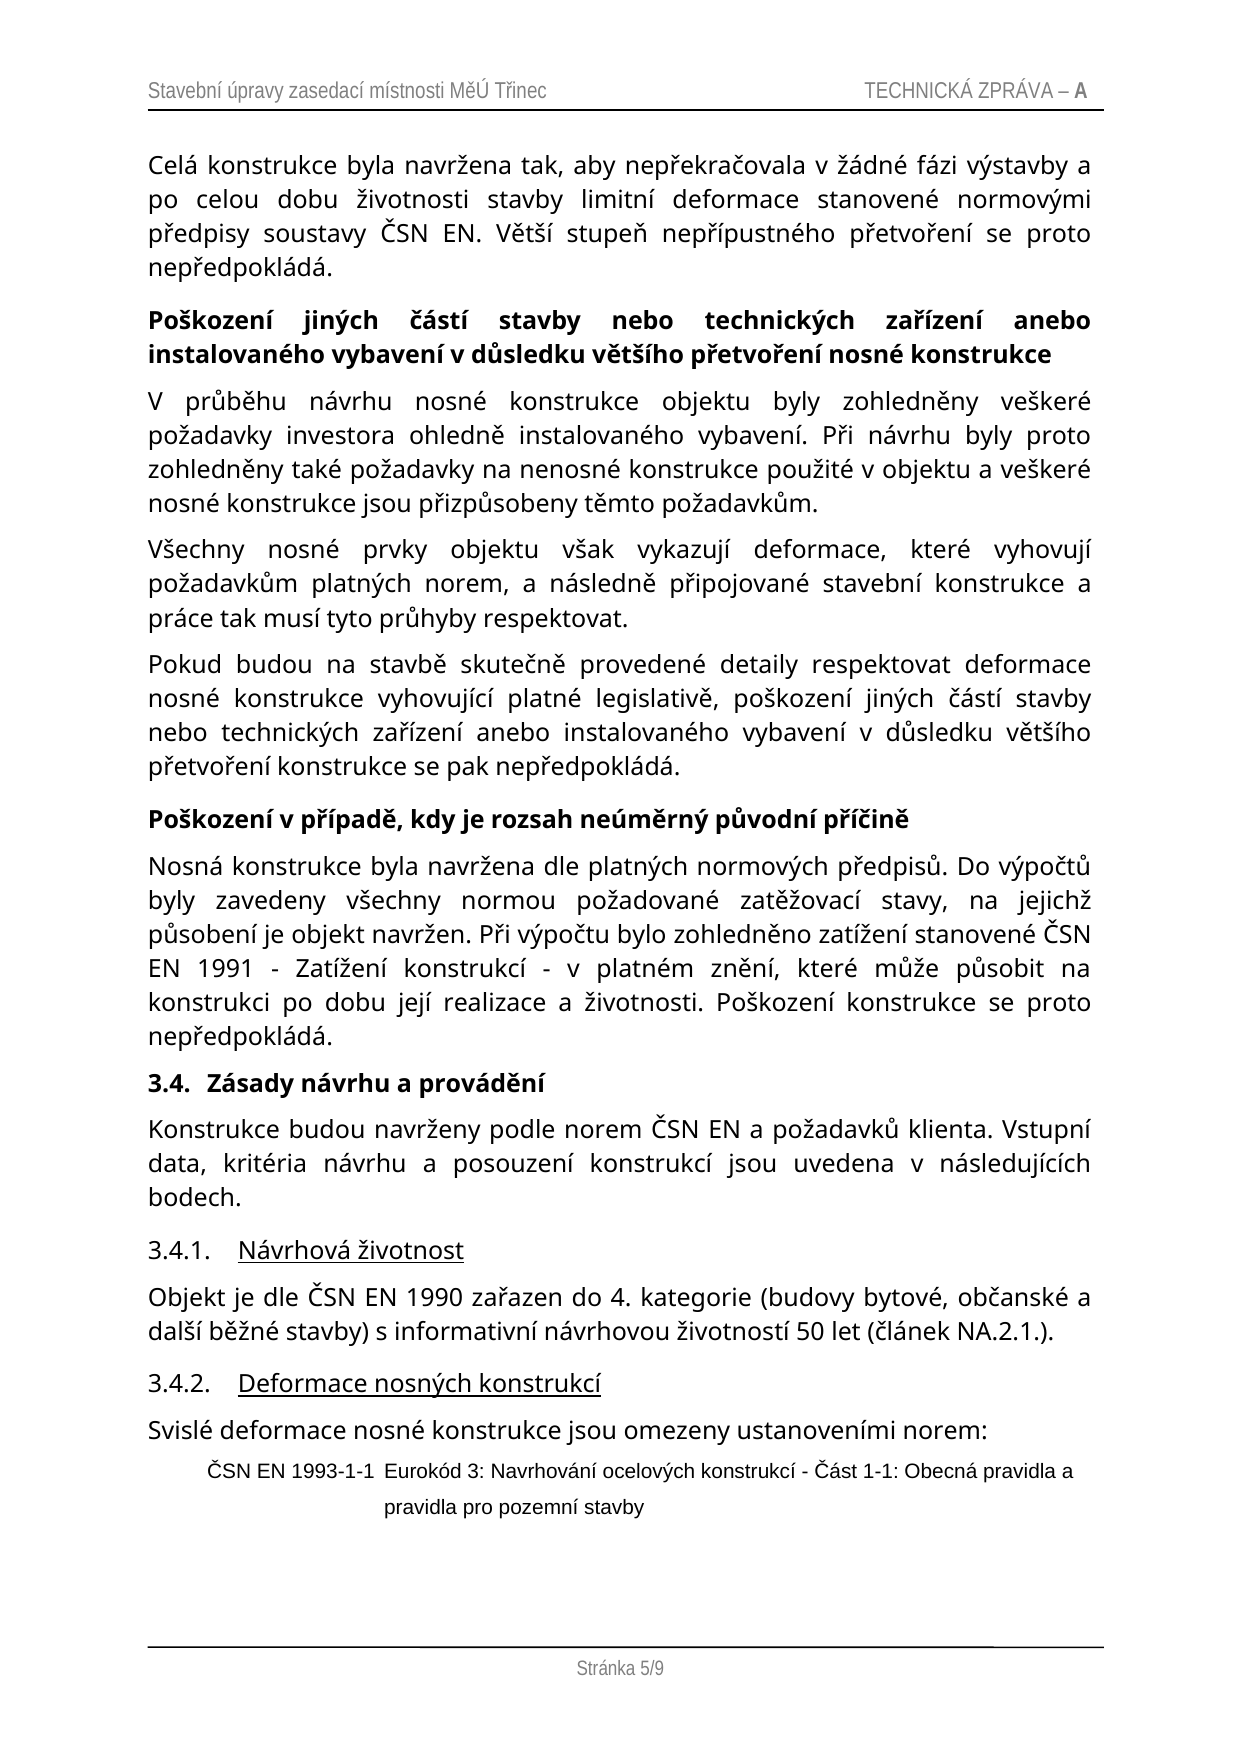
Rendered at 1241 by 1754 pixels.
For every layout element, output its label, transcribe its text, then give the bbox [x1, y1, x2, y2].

text Objekt je dle ČSN EN 1990 zařazen do 4. kategorie (budovy bytové, občanské a další běžné stavby) s informativní návrhovou životností 50 let (článek NA.2.1.). [148, 1279, 1092, 1347]
text Svislé deformace nosné konstrukce jsou omezeny ustanoveními norem: [148, 1413, 1092, 1447]
text Všechny nosné prvky objektu však vykazují deformace, které vyhovují požadavkům platných norem, a následně připojované stavební konstrukce a práce tak musí tyto průhyby respektovat. [148, 532, 1092, 634]
text Nosná konstrukce byla navržena dle platných normových předpisů. Do výpočtů byly zavedeny všechny normou požadované zatěžovací stavy, na jejichž působení je objekt navržen. Při výpočtu bylo zohledněno zatížení stanovené ČSN EN 1991 - Zatížení konstrukcí - v platném znění, které může působit na konstrukci po dobu její realizace a životnosti. Poškození konstrukce se proto nepředpokládá. [148, 848, 1092, 1053]
subtitle Návrhová životnost [148, 1233, 1092, 1267]
text V průběhu návrhu nosné konstrukce objektu byly zohledněny veškeré požadavky investora ohledně instalovaného vybavení. Při návrhu byly proto zohledněny také požadavky na nenosné konstrukce použité v objektu a veškeré nosné konstrukce jsou přizpůsobeny těmto požadavkům. [148, 383, 1092, 519]
subtitle Poškození v případě, kdy je rozsah neúměrný původní příčině [148, 802, 1092, 836]
text Celá konstrukce byla navržena tak, aby nepřekračovala v žádné fázi výstavby a po celou dobu životnosti stavby limitní deformace stanovené normovými předpisy soustavy ČSN EN. Větší stupeň nepřípustného přetvoření se proto nepředpokládá. [148, 148, 1092, 284]
subtitle Zásady návrhu a provádění [148, 1065, 1092, 1099]
text Konstrukce budou navrženy podle norem ČSN EN a požadavků klienta. Vstupní data, kritéria návrhu a posouzení konstrukcí jsou uvedena v následujících bodech. [148, 1112, 1092, 1214]
subtitle Deformace nosných konstrukcí [148, 1366, 1092, 1400]
text ČSN EN 1993-1-1 Eurokód 3: Navrhování ocelových konstrukcí - Část 1-1: Obecná pravidla a pravidla pro pozemní stavby [207, 1459, 1092, 1519]
text Pokud budou na stavbě skutečně provedené detaily respektovat deformace nosné konstrukce vyhovující platné legislativě, poškození jiných částí stavby nebo technických zařízení anebo instalovaného vybavení v důsledku většího přetvoření konstrukce se pak nepředpokládá. [148, 647, 1092, 783]
subtitle Poškození jiných částí stavby nebo technických zařízení anebo instalovaného vybavení v důsledku většího přetvoření nosné konstrukce [148, 303, 1092, 371]
